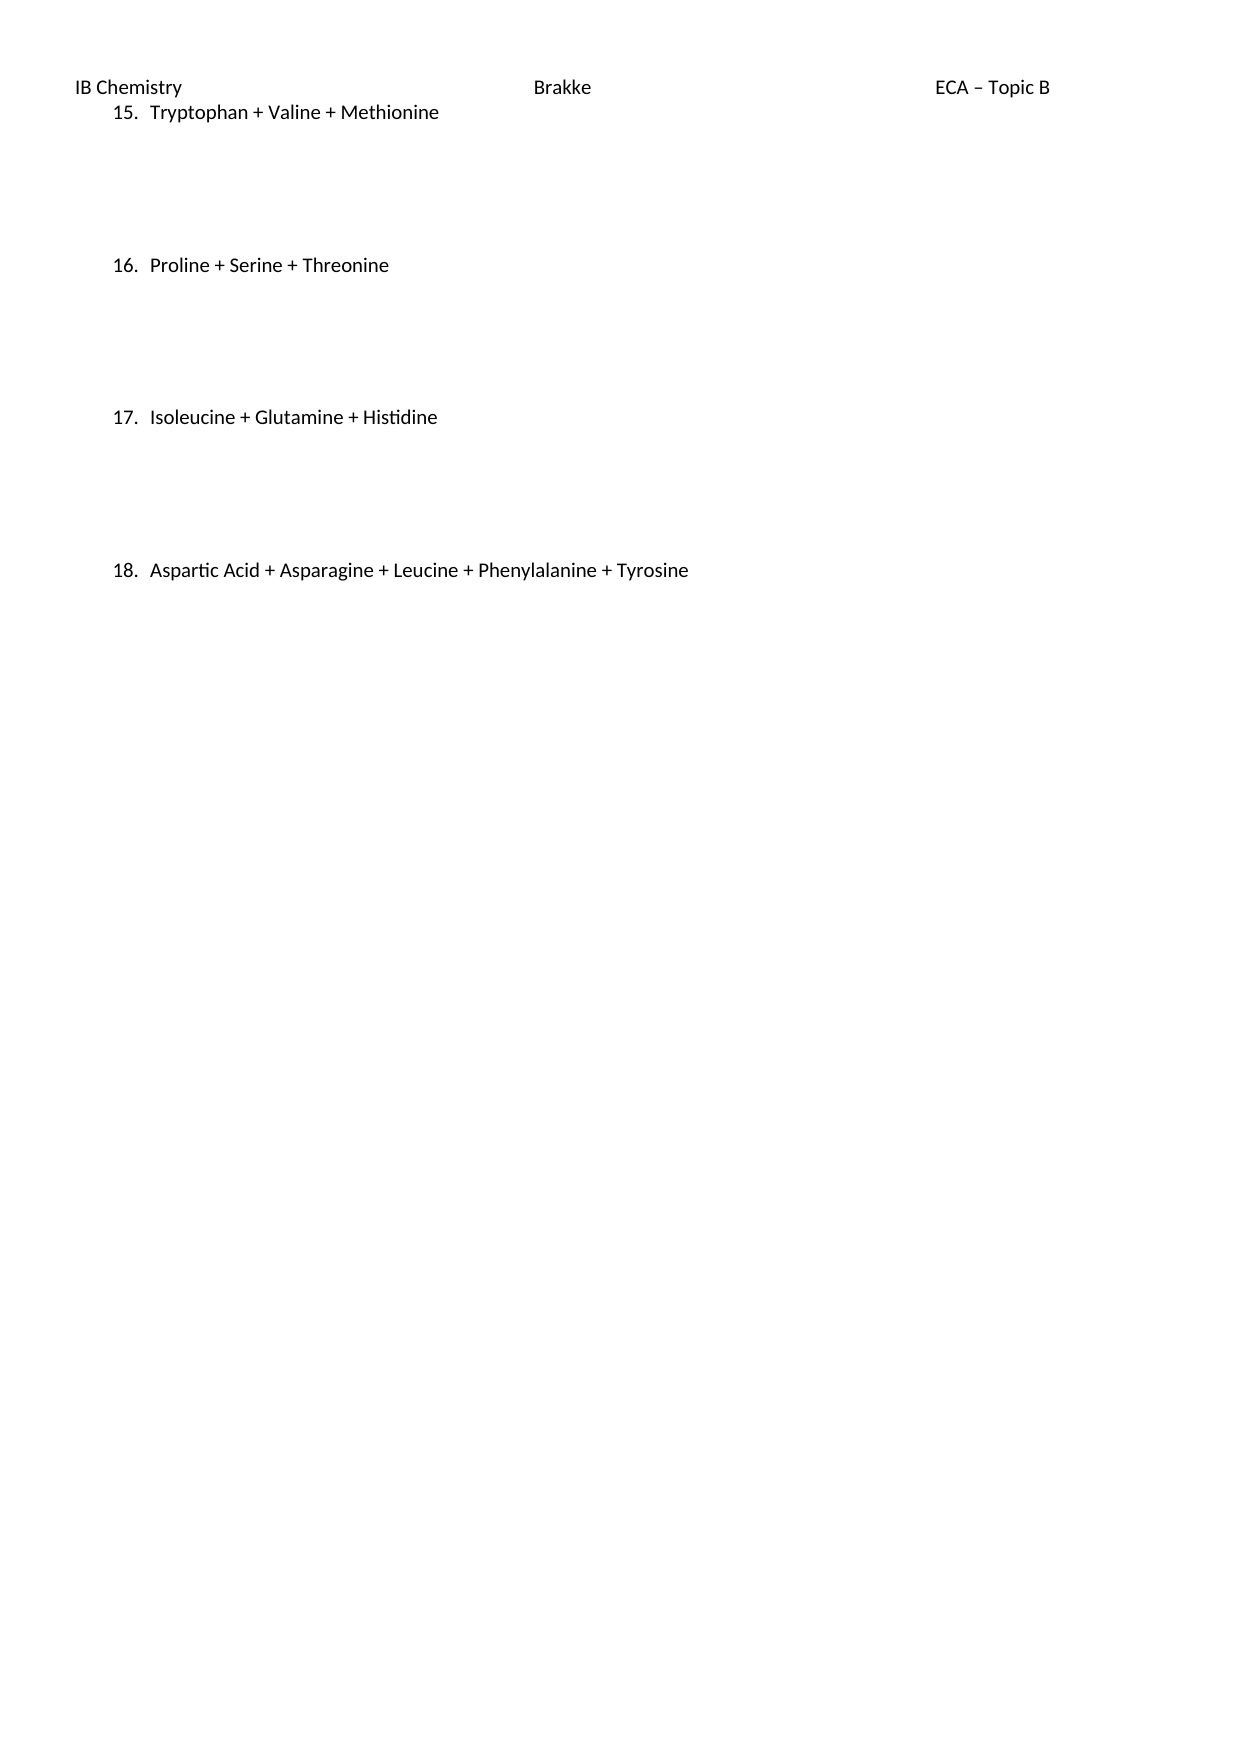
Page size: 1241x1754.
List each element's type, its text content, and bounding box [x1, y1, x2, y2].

list Aspartic Acid + Asparagine + Leucine + Phenylalanine + Tyrosine [112, 557, 1165, 582]
list Tryptophan + Valine + Methionine [112, 99, 1165, 125]
list Isoleucine + Glutamine + Histidine [112, 404, 1165, 430]
list Proline + Serine + Threonine [112, 252, 1165, 277]
